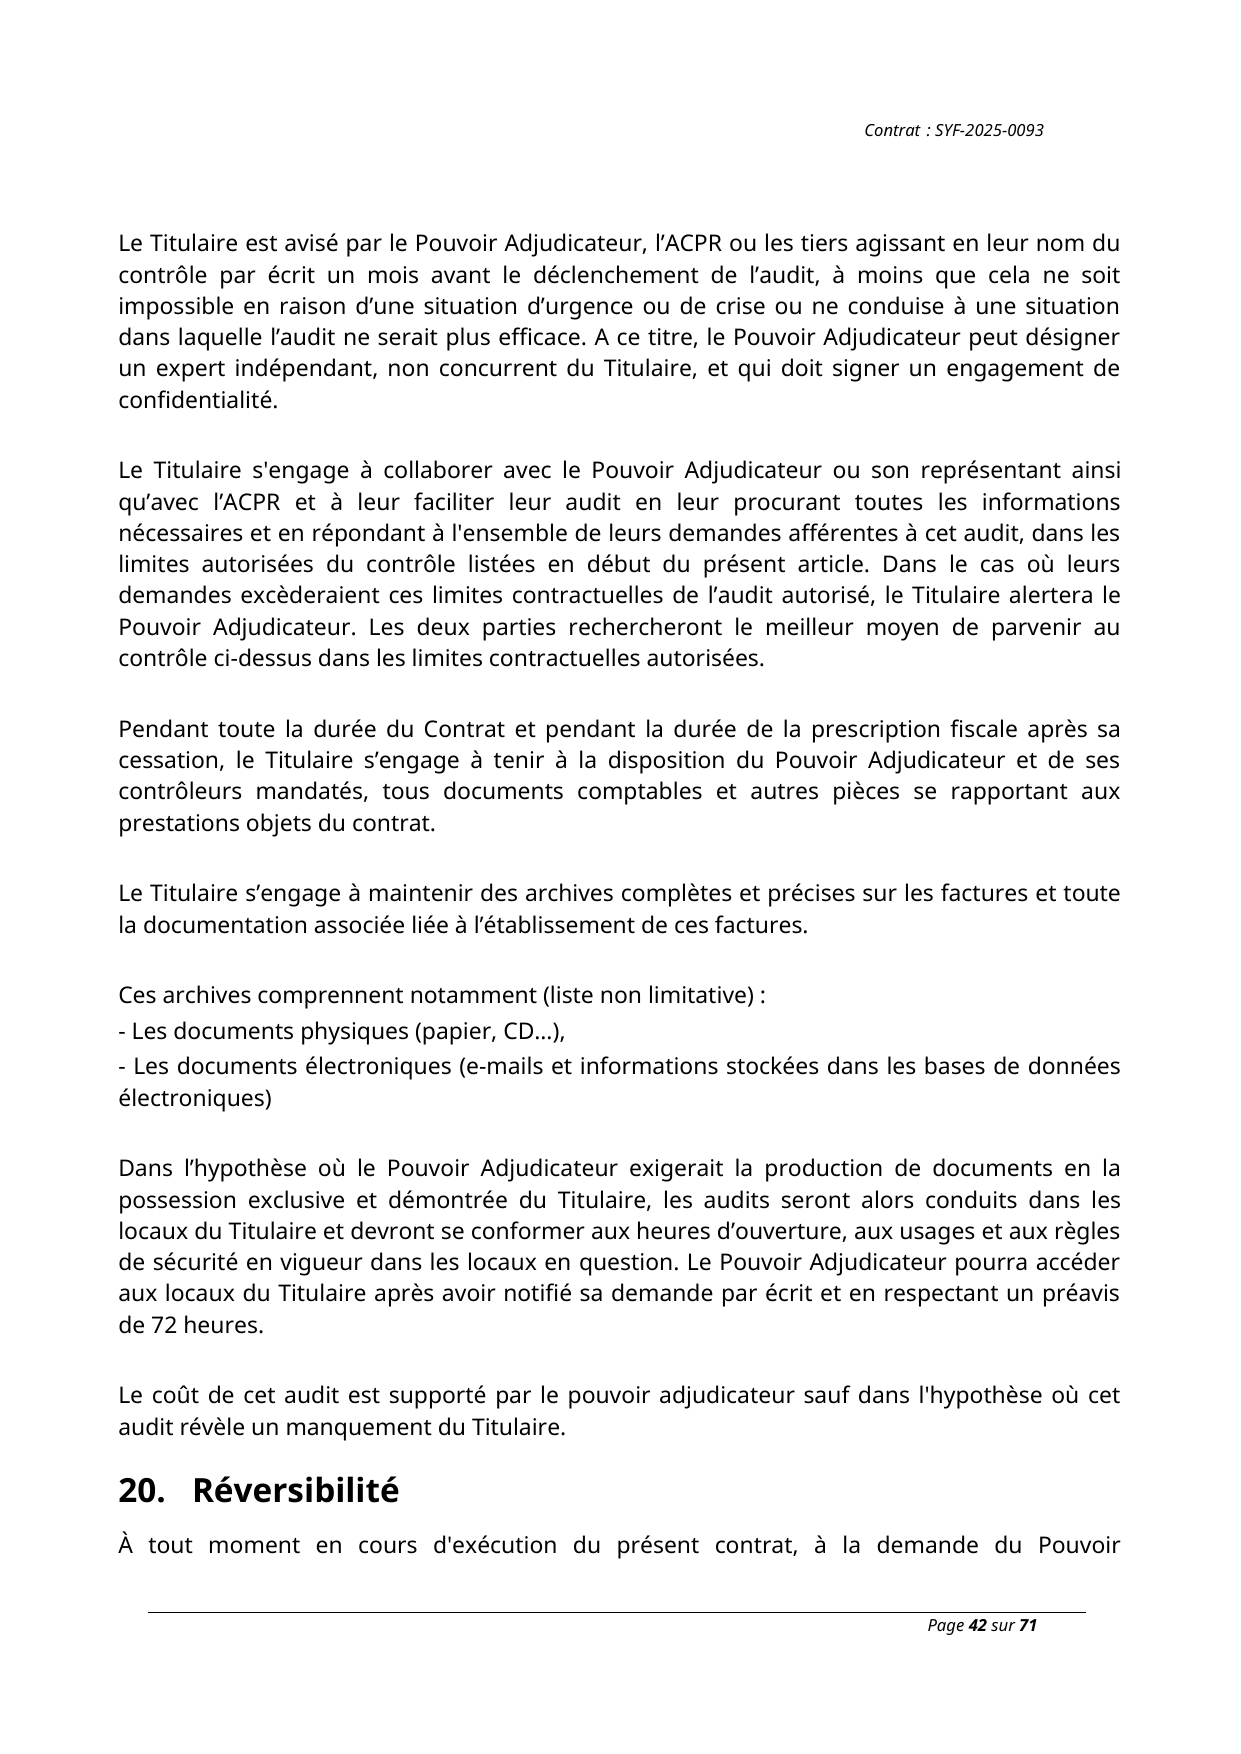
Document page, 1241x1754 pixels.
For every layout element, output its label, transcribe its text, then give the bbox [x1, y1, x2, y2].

text Pendant toute la durée du Contrat et pendant la durée de la prescription fiscale après sa cessation, le Titulaire s’engage à tenir à la disposition du Pouvoir Adjudicateur et de ses contrôleurs mandatés, tous documents comptables et autres pièces se rapportant aux prestations objets du contrat. [118, 713, 1122, 838]
text Le Titulaire est avisé par le Pouvoir Adjudicateur, l’ACPR ou les tiers agissant en leur nom du contrôle par écrit un mois avant le déclenchement de l’audit, à moins que cela ne soit impossible en raison d’une situation d’urgence ou de crise ou ne conduise à une situation dans laquelle l’audit ne serait plus efficace. A ce titre, le Pouvoir Adjudicateur peut désigner un expert indépendant, non concurrent du Titulaire, et qui doit signer un engagement de confidentialité. [118, 227, 1122, 415]
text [118, 1529, 1122, 1560]
text Réversibilité [118, 1467, 1122, 1512]
text Ces archives comprennent notamment (liste non limitative) : [118, 979, 1122, 1011]
text Le Titulaire s'engage à collaborer avec le Pouvoir Adjudicateur ou son représentant ainsi qu’avec l’ACPR et à leur faciliter leur audit en leur procurant toutes les informations nécessaires et en répondant à l'ensemble de leurs demandes afférentes à cet audit, dans les limites autorisées du contrôle listées en début du présent article. Dans le cas où leurs demandes excèderaient ces limites contractuelles de l’audit autorisé, le Titulaire alertera le Pouvoir Adjudicateur. Les deux parties rechercheront le meilleur moyen de parvenir au contrôle ci-dessus dans les limites contractuelles autorisées. [118, 454, 1122, 673]
text - Les documents électroniques (e-mails et informations stockées dans les bases de données électroniques) [118, 1050, 1122, 1113]
text Dans l’hypothèse où le Pouvoir Adjudicateur exigerait la production de documents en la possession exclusive et démontrée du Titulaire, les audits seront alors conduits dans les locaux du Titulaire et devront se conformer aux heures d’ouverture, aux usages et aux règles de sécurité en vigueur dans les locaux en question. Le Pouvoir Adjudicateur pourra accéder aux locaux du Titulaire après avoir notifié sa demande par écrit et en respectant un préavis de 72 heures. [118, 1152, 1122, 1340]
text - Les documents physiques (papier, CD…), [118, 1015, 1122, 1046]
text Le Titulaire s’engage à maintenir des archives complètes et précises sur les factures et toute la documentation associée liée à l’établissement de ces factures. [118, 877, 1122, 940]
text Le coût de cet audit est supporté par le pouvoir adjudicateur sauf dans l'hypothèse où cet audit révèle un manquement du Titulaire. [118, 1379, 1122, 1442]
